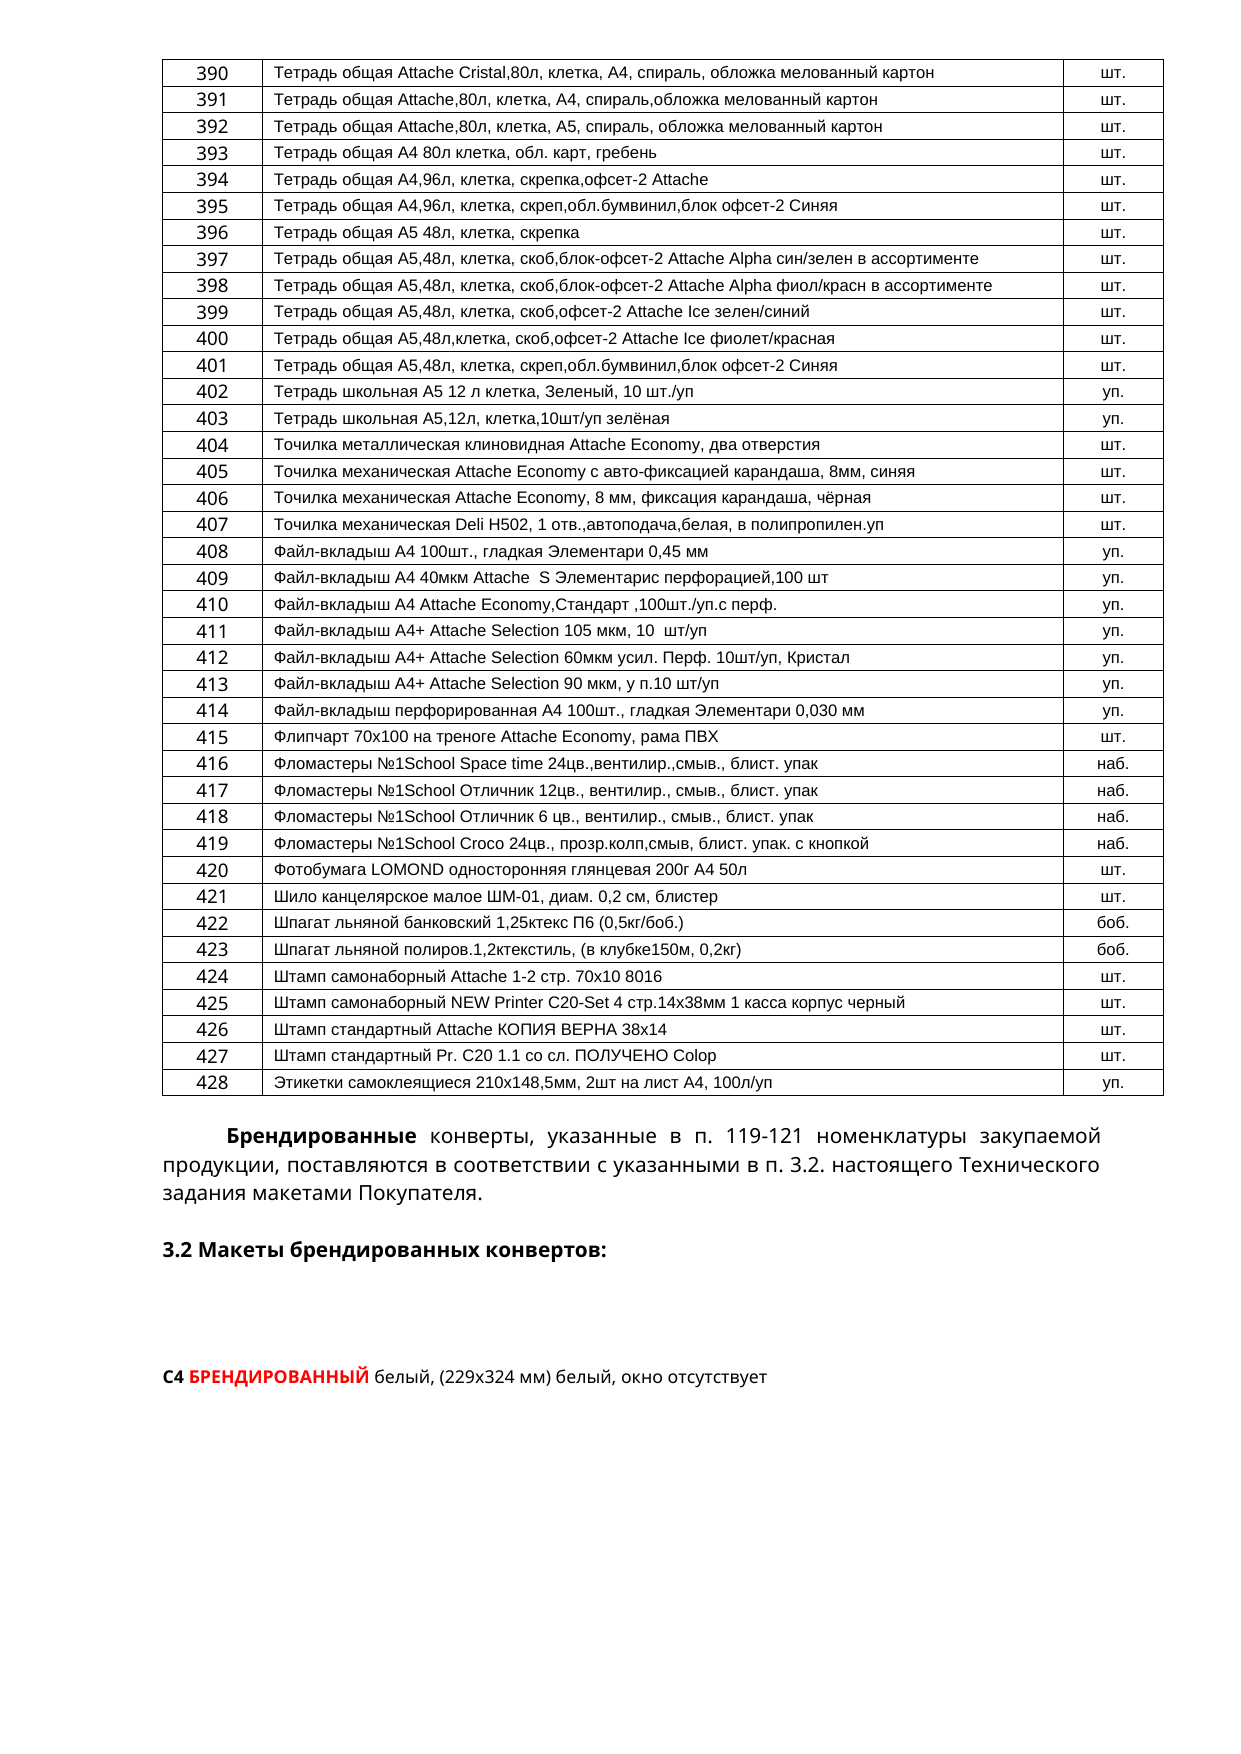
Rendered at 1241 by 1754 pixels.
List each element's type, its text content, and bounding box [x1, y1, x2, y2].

table_cell 411 [163, 618, 262, 643]
table_cell Тетрадь общая А5,48л,клетка, скоб,офсет-2 Attache Ice фиолет/красная [263, 326, 1063, 351]
table_cell шт. [1064, 166, 1163, 192]
table_cell 421 [163, 884, 262, 909]
table_cell шт. [1064, 459, 1163, 484]
table_cell 425 [163, 990, 262, 1015]
table_cell 422 [163, 910, 262, 936]
table_cell шт. [1064, 299, 1163, 325]
table_cell шт. [1064, 273, 1163, 298]
table_cell шт. [1064, 1043, 1163, 1068]
table_cell 426 [163, 1016, 262, 1042]
table_cell Точилка механическая Deli H502, 1 отв.,автоподача,белая, в полипропилен.уп [263, 512, 1063, 537]
table_cell Файл-вкладыш А4 Attache Economy,Стандарт ,100шт./уп.с перф. [263, 591, 1063, 617]
table_cell Флипчарт 70x100 на треноге Attache Economy, рама ПВХ [263, 724, 1063, 750]
table_cell Шпагат льняной полиров.1,2ктекстиль, (в клубке150м, 0,2кг) [263, 937, 1063, 962]
table_cell 419 [163, 830, 262, 856]
table_cell 414 [163, 698, 262, 723]
table_cell наб. [1064, 777, 1163, 803]
table_cell 391 [163, 87, 262, 112]
table_cell Фломастеры №1School Отличник 12цв., вентилир., смыв., блист. упак [263, 777, 1063, 803]
table_cell 418 [163, 804, 262, 829]
table_cell Файл-вкладыш А4+ Attache Selection 60мкм усил. Перф. 10шт/уп, Кристал [263, 645, 1063, 670]
text 3.2 Макеты брендированных конвертов: [162, 1235, 1102, 1264]
table_cell 416 [163, 751, 262, 776]
table_cell Тетрадь общая А5 48л, клетка, скрепка [263, 220, 1063, 245]
table_cell шт. [1064, 963, 1163, 989]
table_cell наб. [1064, 830, 1163, 856]
table_cell 423 [163, 937, 262, 962]
table_cell Файл-вкладыш А4+ Attache Selection 105 мкм, 10 шт/уп [263, 618, 1063, 643]
table_cell 407 [163, 512, 262, 537]
table_cell 405 [163, 459, 262, 484]
table_cell Файл-вкладыш А4+ Attache Selection 90 мкм, у п.10 шт/уп [263, 671, 1063, 697]
text C4 БРЕНДИРОВАННЫЙ белый, (229x324 мм) белый, окно отсутствует [162, 1365, 1102, 1389]
table_cell 393 [163, 140, 262, 165]
table_cell Фломастеры №1School Отличник 6 цв., вентилир., смыв., блист. упак [263, 804, 1063, 829]
table_cell шт. [1064, 1016, 1163, 1042]
table_cell уп. [1064, 618, 1163, 643]
table_cell 403 [163, 405, 262, 431]
table_cell 420 [163, 857, 262, 882]
table_cell Тетрадь общая А4,96л, клетка, скреп,обл.бумвинил,блок офсет-2 Синяя [263, 193, 1063, 218]
table_cell Шпагат льняной банковский 1,25ктекс П6 (0,5кг/боб.) [263, 910, 1063, 936]
table_cell уп. [1064, 1070, 1163, 1095]
table_cell 415 [163, 724, 262, 750]
table_cell шт. [1064, 220, 1163, 245]
table_cell Тетрадь общая А5,48л, клетка, скоб,блок-офсет-2 Attache Alpha син/зелен в ассортименте [263, 246, 1063, 272]
table_cell шт. [1064, 246, 1163, 272]
table_cell Фотобумага LOMOND односторонняя глянцевая 200г A4 50л [263, 857, 1063, 882]
table_cell 396 [163, 220, 262, 245]
table_cell 428 [163, 1070, 262, 1095]
table_cell Файл-вкладыш А4 100шт., гладкая Элементари 0,45 мм [263, 538, 1063, 564]
table_cell Точилка механическая Attache Economy с авто-фиксацией карандаша, 8мм, синяя [263, 459, 1063, 484]
table_cell шт. [1064, 432, 1163, 457]
table_cell 390 [163, 60, 262, 86]
table_cell Тетрадь общая А5,48л, клетка, скоб,офсет-2 Attache Ice зелен/синий [263, 299, 1063, 325]
table_cell Фломастеры №1School Space time 24цв.,вентилир.,смыв., блист. упак [263, 751, 1063, 776]
table_cell шт. [1064, 87, 1163, 112]
table_cell Точилка металлическая клиновидная Attache Economy, два отверстия [263, 432, 1063, 457]
table_cell Штамп стандартный Pr. C20 1.1 со сл. ПОЛУЧЕНО Colop [263, 1043, 1063, 1068]
table_cell уп. [1064, 645, 1163, 670]
table_cell шт. [1064, 512, 1163, 537]
table_cell Тетрадь общая А4 80л клетка, обл. карт, гребень [263, 140, 1063, 165]
table_cell Тетрадь школьная А5,12л, клетка,10шт/уп зелёная [263, 405, 1063, 431]
table_cell 417 [163, 777, 262, 803]
table_cell Этикетки самоклеящиеся 210х148,5мм, 2шт на лист А4, 100л/уп [263, 1070, 1063, 1095]
table_cell Тетрадь общая Attache Cristal,80л, клетка, А4, спираль, обложка мелованный картон [263, 60, 1063, 86]
table_cell Тетрадь общая А4,96л, клетка, скрепка,офсет-2 Attache [263, 166, 1063, 192]
table_cell шт. [1064, 485, 1163, 511]
table_cell Тетрадь общая А5,48л, клетка, скоб,блок-офсет-2 Attache Alpha фиол/красн в ассортименте [263, 273, 1063, 298]
table_cell Тетрадь общая Attache,80л, клетка, А4, спираль,обложка мелованный картон [263, 87, 1063, 112]
table_cell Штамп стандартный Attache КОПИЯ ВЕРНА 38х14 [263, 1016, 1063, 1042]
table_cell шт. [1064, 326, 1163, 351]
table_cell Тетрадь общая Attache,80л, клетка, А5, спираль, обложка мелованный картон [263, 113, 1063, 139]
table_cell 397 [163, 246, 262, 272]
table_cell наб. [1064, 751, 1163, 776]
table_cell Файл-вкладыш А4 40мкм Attache S Элементарис перфорацией,100 шт [263, 565, 1063, 590]
table_cell 412 [163, 645, 262, 670]
table_cell 400 [163, 326, 262, 351]
table_cell Тетрадь школьная А5 12 л клетка, Зеленый, 10 шт./уп [263, 379, 1063, 404]
table_cell Тетрадь общая А5,48л, клетка, скреп,обл.бумвинил,блок офсет-2 Синяя [263, 352, 1063, 378]
table_cell 410 [163, 591, 262, 617]
table_cell 394 [163, 166, 262, 192]
table_cell 424 [163, 963, 262, 989]
table_cell 413 [163, 671, 262, 697]
table_cell 398 [163, 273, 262, 298]
table_cell Точилка механическая Attache Economy, 8 мм, фиксация карандаша, чёрная [263, 485, 1063, 511]
table_cell уп. [1064, 405, 1163, 431]
table_cell 392 [163, 113, 262, 139]
table_cell шт. [1064, 113, 1163, 139]
table_cell Фломастеры №1School Croco 24цв., прозр.колп,смыв, блист. упак. c кнопкой [263, 830, 1063, 856]
table_cell уп. [1064, 591, 1163, 617]
table_cell боб. [1064, 910, 1163, 936]
table_cell 409 [163, 565, 262, 590]
text Брендированные конверты, указанные в п. 119-121 номенклатуры закупаемой продукции, поставляются в соответствии с указанными в п. 3.2. настоящего Технического задания макетами Покупателя. [162, 1122, 1102, 1207]
table_cell шт. [1064, 193, 1163, 218]
table_cell шт. [1064, 857, 1163, 882]
table_cell 404 [163, 432, 262, 457]
table_cell шт. [1064, 724, 1163, 750]
table_cell Шило канцелярское малое ШМ-01, диам. 0,2 см, блистер [263, 884, 1063, 909]
table_cell шт. [1064, 140, 1163, 165]
table_cell шт. [1064, 990, 1163, 1015]
table_cell наб. [1064, 804, 1163, 829]
table_cell шт. [1064, 352, 1163, 378]
table_cell Файл-вкладыш перфорированная А4 100шт., гладкая Элементари 0,030 мм [263, 698, 1063, 723]
table_cell уп. [1064, 671, 1163, 697]
table_cell 395 [163, 193, 262, 218]
table_cell 406 [163, 485, 262, 511]
table_cell уп. [1064, 698, 1163, 723]
table_cell 427 [163, 1043, 262, 1068]
table_cell 401 [163, 352, 262, 378]
table_cell боб. [1064, 937, 1163, 962]
table_cell уп. [1064, 565, 1163, 590]
table_cell 399 [163, 299, 262, 325]
table_cell шт. [1064, 884, 1163, 909]
table_cell 402 [163, 379, 262, 404]
table_cell Штамп самонаборный Attache 1-2 стр. 70х10 8016 [263, 963, 1063, 989]
table_cell уп. [1064, 379, 1163, 404]
table_cell Штамп самонаборный NEW Printer С20-Set 4 стр.14х38мм 1 касса корпус черный [263, 990, 1063, 1015]
table_cell 408 [163, 538, 262, 564]
table_cell уп. [1064, 538, 1163, 564]
table_cell шт. [1064, 60, 1163, 86]
